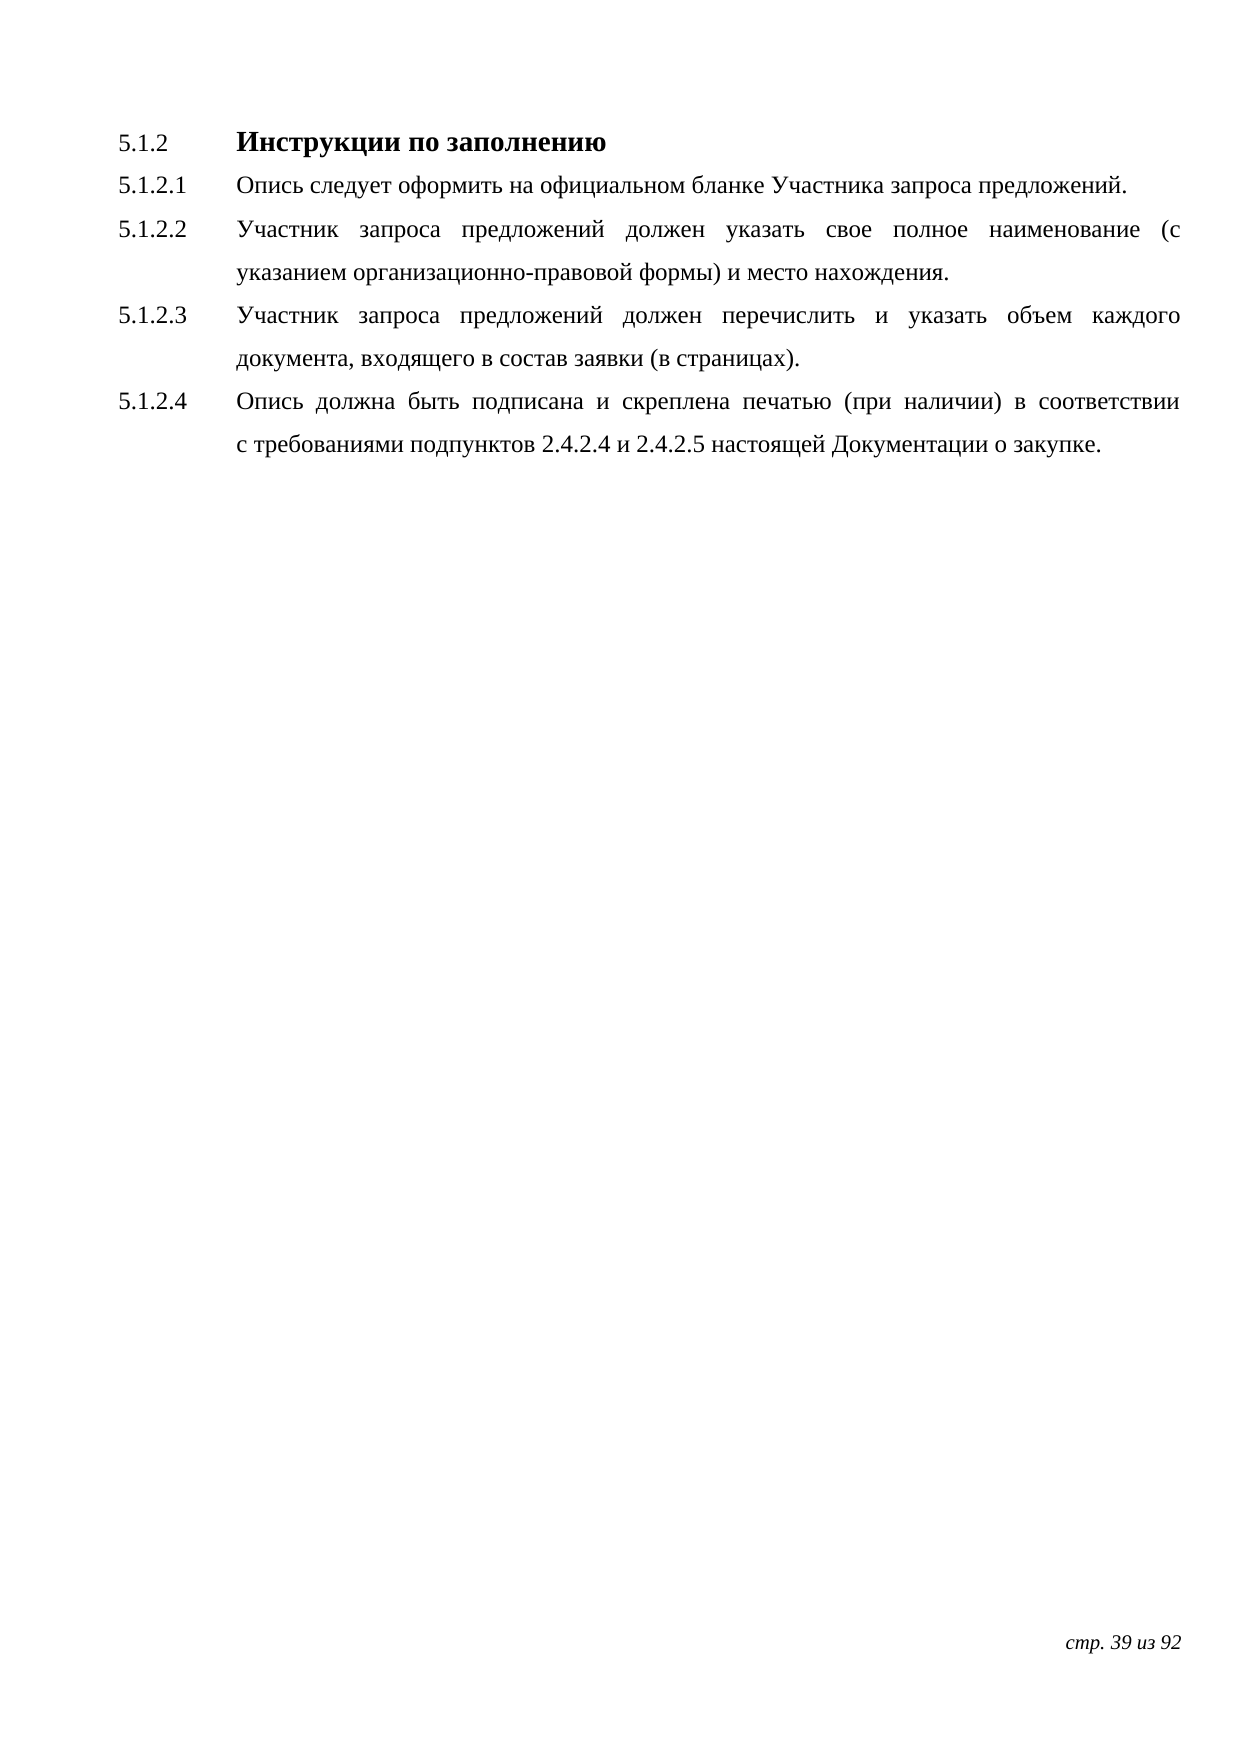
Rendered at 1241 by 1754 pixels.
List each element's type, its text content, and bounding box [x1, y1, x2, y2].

list Участник запроса предложений должен указать свое полное наименование (с указанием организационно-правовой формы) и место нахождения. [118, 214, 1181, 286]
list Опись следует оформить на официальном бланке Участника запроса предложений. [118, 171, 1181, 199]
list Инструкции по заполнению [118, 124, 1181, 158]
list Участник запроса предложений должен перечислить и указать объем каждого документа, входящего в состав заявки (в страницах). [118, 300, 1181, 372]
list Опись должна быть подписана и скреплена печатью (при наличии) в соответствии с требованиями подпунктов 2.4.2.4 и 2.4.2.5 настоящей Документации о закупке. [118, 386, 1181, 458]
